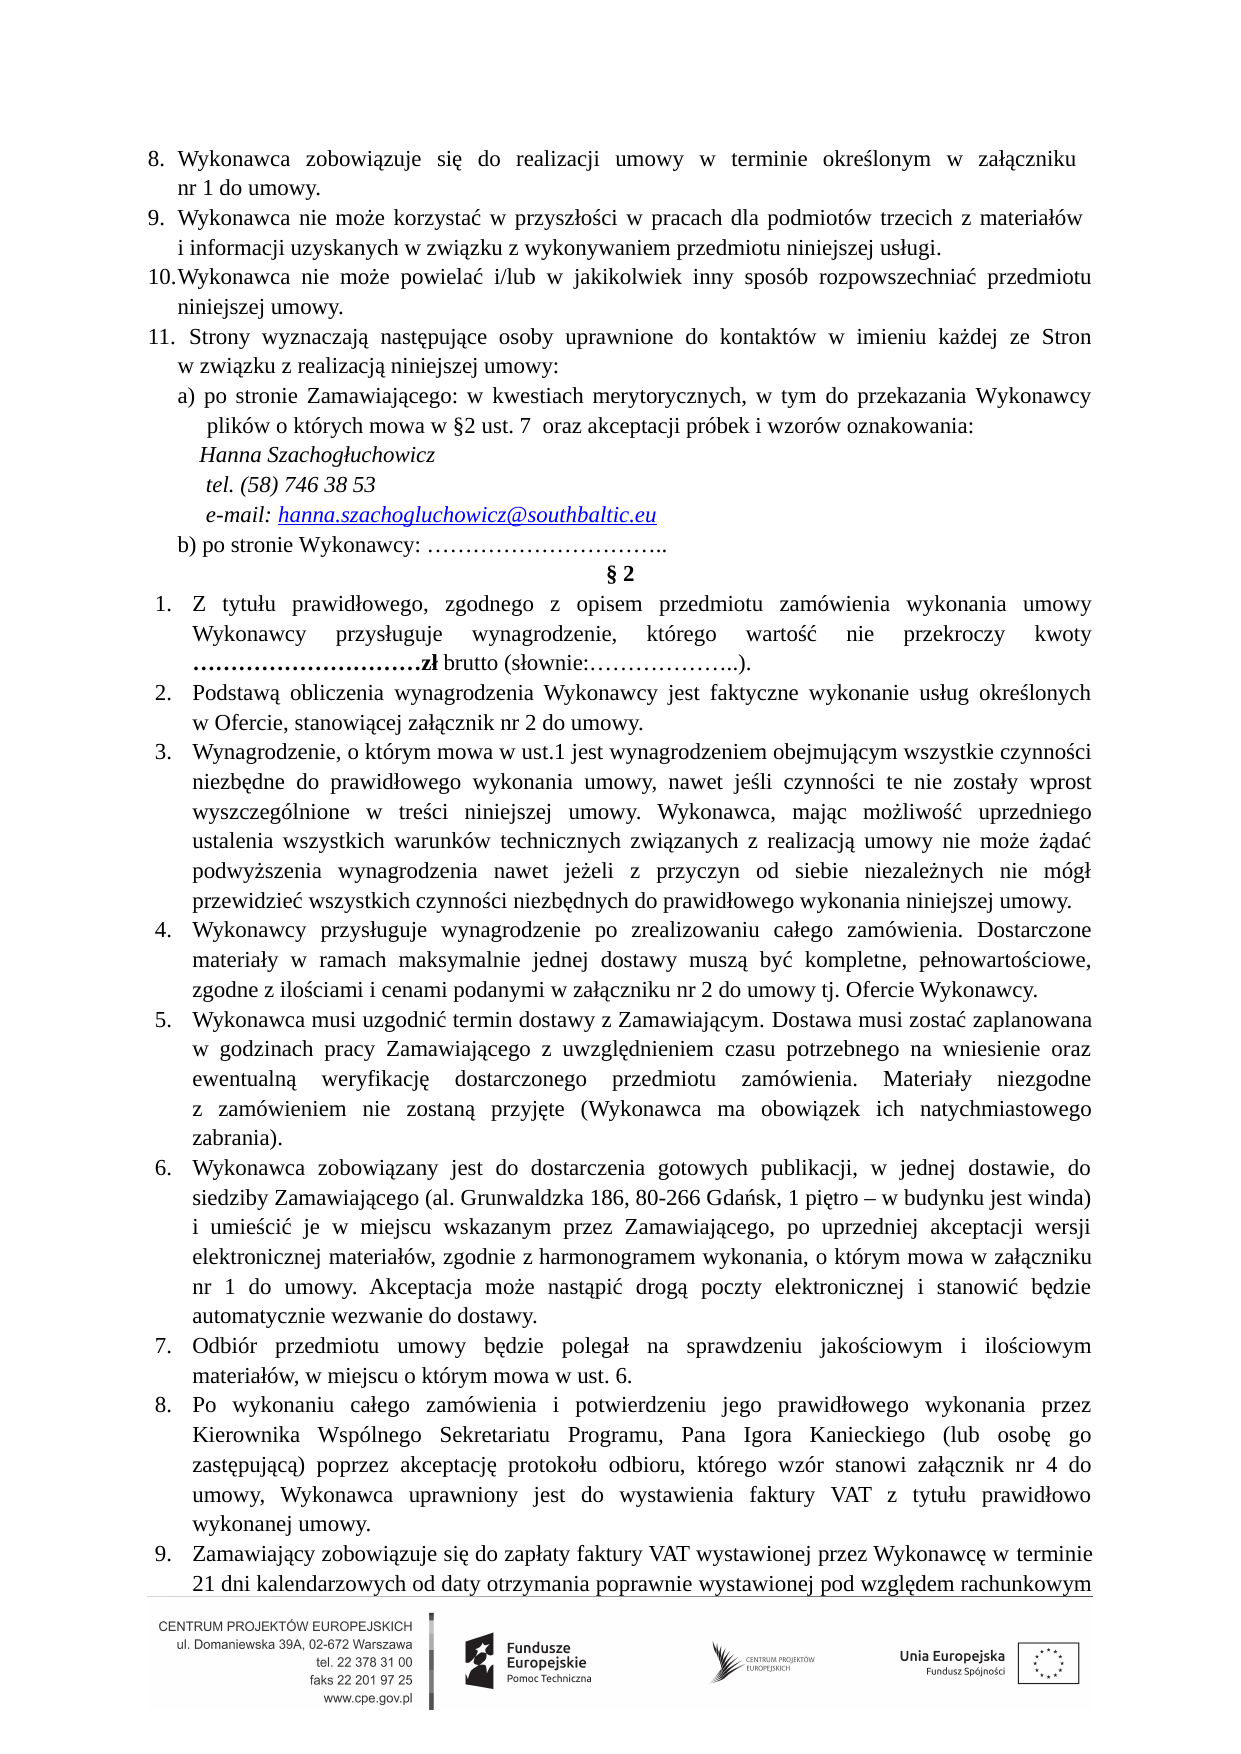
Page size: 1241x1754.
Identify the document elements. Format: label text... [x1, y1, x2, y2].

list Wykonawca musi uzgodnić termin dostawy z Zamawiającym. Dostawa musi zostać zaplanowana w godzinach pracy Zamawiającego z uwzględnieniem czasu potrzebnego na wniesienie oraz ewentualną weryfikację dostarczonego przedmiotu zamówienia. Materiały niezgodne z zamówieniem nie zostaną przyjęte (Wykonawca ma obowiązek ich natychmiastowego zabrania). [154, 1006, 1093, 1151]
list Wykonawca nie może korzystać w przyszłości w pracach dla podmiotów trzecich z materiałów i informacji uzyskanych w związku z wykonywaniem przedmiotu niniejszej usługi. [148, 204, 1093, 260]
list Wykonawcy przysługuje wynagrodzenie po zrealizowaniu całego zamówienia. Dostarczone materiały w ramach maksymalnie jednej dostawy muszą być kompletne, pełnowartościowe, zgodne z ilościami i cenami podanymi w załączniku nr 2 do umowy tj. Ofercie Wykonawcy. [154, 917, 1093, 1002]
text tel. (58) 746 38 53 [177, 471, 1093, 498]
list Strony wyznaczają następujące osoby uprawnione do kontaktów w imieniu każdej ze Stron w związku z realizacją niniejszej umowy: [148, 323, 1093, 379]
picture [147, 1596, 1093, 1710]
text e-mail: hanna.szachogluchowicz@southbaltic.eu [177, 501, 1093, 527]
text Hanna Szachogłuchowicz [148, 442, 1093, 468]
list Wykonawca zobowiązany jest do dostarczenia gotowych publikacji, w jednej dostawie, do siedziby Zamawiającego (al. Grunwaldzka 186, 80-266 Gdańsk, 1 piętro – w budynku jest winda) i umieścić je w miejscu wskazanym przez Zamawiającego, po uprzedniej akceptacji wersji elektronicznej materiałów, zgodnie z harmonogramem wykonania, o którym mowa w załączniku nr 1 do umowy. Akceptacja może nastąpić drogą poczty elektronicznej i stanowić będzie automatycznie wezwanie do dostawy. [154, 1154, 1093, 1329]
list Wykonawca zobowiązuje się do realizacji umowy w terminie określonym w załączniku nr 1 do umowy. [148, 145, 1093, 201]
text § 2 [148, 560, 1093, 587]
list Odbiór przedmiotu umowy będzie polegał na sprawdzeniu jakościowym i ilościowym materiałów, w miejscu o którym mowa w ust. 6. [154, 1332, 1093, 1388]
list Wynagrodzenie, o którym mowa w ust.1 jest wynagrodzeniem obejmującym wszystkie czynności niezbędne do prawidłowego wykonania umowy, nawet jeśli czynności te nie zostały wprost wyszczególnione w treści niniejszej umowy. Wykonawca, mając możliwość uprzedniego ustalenia wszystkich warunków technicznych związanych z realizacją umowy nie może żądać podwyższenia wynagrodzenia nawet jeżeli z przyczyn od siebie niezależnych nie mógł przewidzieć wszystkich czynności niezbędnych do prawidłowego wykonania niniejszej umowy. [154, 738, 1093, 913]
list Podstawą obliczenia wynagrodzenia Wykonawcy jest faktyczne wykonanie usług określonych w Ofercie, stanowiącej załącznik nr 2 do umowy. [154, 679, 1093, 735]
text b) po stronie Wykonawcy: ………………………….. [177, 531, 1093, 557]
text a) po stronie Zamawiającego: w kwestiach merytorycznych, w tym do przekazania Wykonawcy plików o których mowa w §2 ust. 7 oraz akceptacji próbek i wzorów oznakowania: [177, 382, 1093, 438]
list Po wykonaniu całego zamówienia i potwierdzeniu jego prawidłowego wykonania przez Kierownika Wspólnego Sekretariatu Programu, Pana Igora Kanieckiego (lub osobę go zastępującą) poprzez akceptację protokołu odbioru, którego wzór stanowi załącznik nr 4 do umowy, Wykonawca uprawniony jest do wystawienia faktury VAT z tytułu prawidłowo wykonanej umowy. [154, 1392, 1093, 1537]
list Z tytułu prawidłowego, zgodnego z opisem przedmiotu zamówienia wykonania umowy Wykonawcy przysługuje wynagrodzenie, którego wartość nie przekroczy kwoty …………………………zł brutto (słownie:………………..). [154, 590, 1093, 676]
list Wykonawca nie może powielać i/lub w jakikolwiek inny sposób rozpowszechniać przedmiotu niniejszej umowy. [148, 263, 1093, 319]
